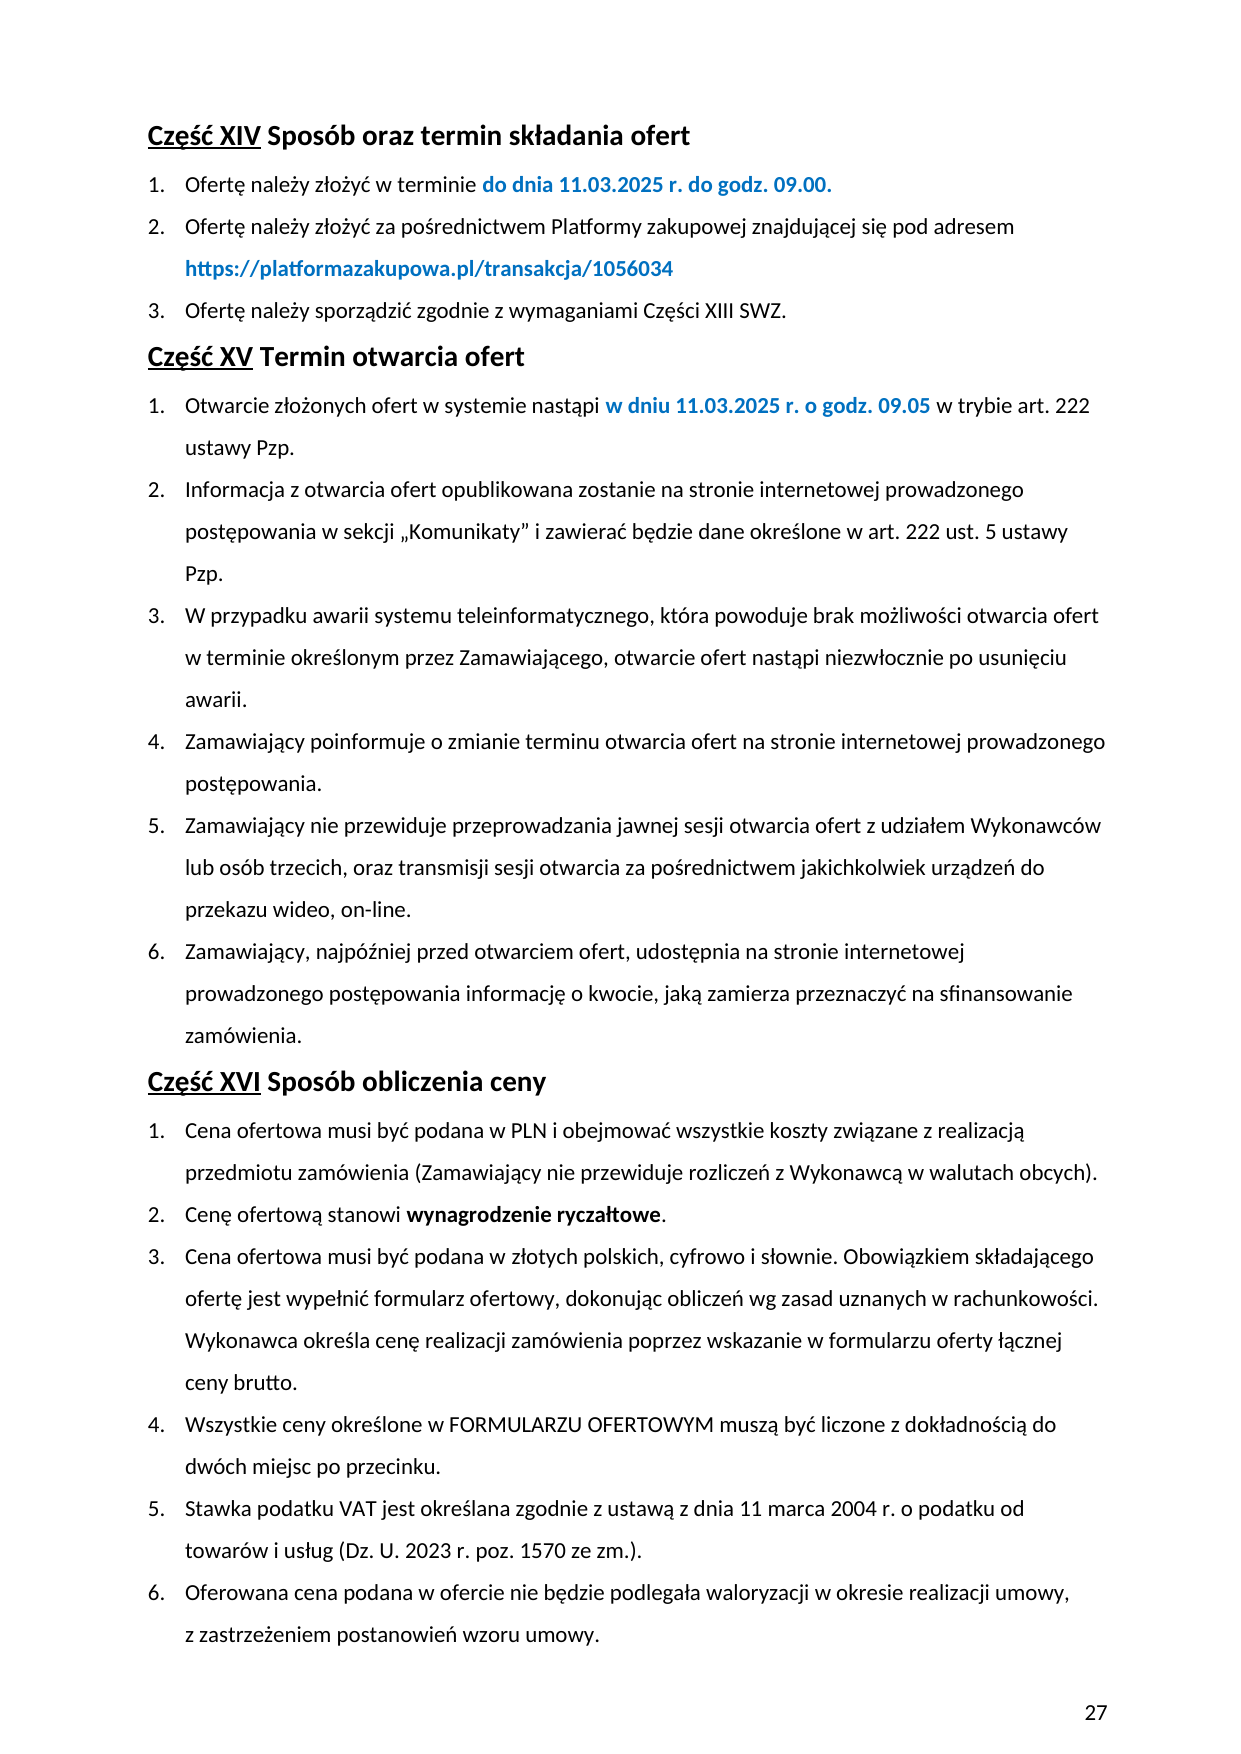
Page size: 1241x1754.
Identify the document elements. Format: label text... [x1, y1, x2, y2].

list Cena ofertowa musi być podana w PLN i obejmować wszystkie koszty związane z realizacją przedmiotu zamówienia (Zamawiający nie przewiduje rozliczeń z Wykonawcą w walutach obcych). [148, 1117, 1107, 1187]
subtitle Część XV Termin otwarcia ofert [148, 338, 1107, 374]
list Zamawiający, najpóźniej przed otwarciem ofert, udostępnia na stronie internetowej prowadzonego postępowania informację o kwocie, jaką zamierza przeznaczyć na sfinansowanie zamówienia. [148, 937, 1107, 1049]
list Zamawiający poinformuje o zmianie terminu otwarcia ofert na stronie internetowej prowadzonego postępowania. [148, 727, 1107, 797]
list Stawka podatku VAT jest określana zgodnie z ustawą z dnia 11 marca 2004 r. o podatku od towarów i usług (Dz. U. 2023 r. poz. 1570 ze zm.). [148, 1494, 1107, 1564]
list Wszystkie ceny określone w FORMULARZU OFERTOWYM muszą być liczone z dokładnością do dwóch miejsc po przecinku. [148, 1410, 1107, 1480]
list Informacja z otwarcia ofert opublikowana zostanie na stronie internetowej prowadzonego postępowania w sekcji „Komunikaty” i zawierać będzie dane określone w art. 222 ust. 5 ustawy Pzp. [148, 475, 1107, 587]
list Ofertę należy złożyć za pośrednictwem Platformy zakupowej znajdującej się pod adresem https://platformazakupowa.pl/transakcja/1056034 [148, 212, 1107, 282]
subtitle Część XVI Sposób obliczenia ceny [148, 1063, 1107, 1099]
list Ofertę należy złożyć w terminie do dnia 11.03.2025 r. do godz. 09.00. [148, 170, 1107, 198]
list Otwarcie złożonych ofert w systemie nastąpi w dniu 11.03.2025 r. o godz. 09.05 w trybie art. 222 ustawy Pzp. [148, 391, 1107, 461]
list Zamawiający nie przewiduje przeprowadzania jawnej sesji otwarcia ofert z udziałem Wykonawców lub osób trzecich, oraz transmisji sesji otwarcia za pośrednictwem jakichkolwiek urządzeń do przekazu wideo, on-line. [148, 811, 1107, 923]
list Cenę ofertową stanowi wynagrodzenie ryczałtowe. [148, 1201, 1107, 1228]
list Oferowana cena podana w ofercie nie będzie podlegała waloryzacji w okresie realizacji umowy, z zastrzeżeniem postanowień wzoru umowy. [148, 1578, 1107, 1648]
list Cena ofertowa musi być podana w złotych polskich, cyfrowo i słownie. Obowiązkiem składającego ofertę jest wypełnić formularz ofertowy, dokonując obliczeń wg zasad uznanych w rachunkowości. Wykonawca określa cenę realizacji zamówienia poprzez wskazanie w formularzu oferty łącznej ceny brutto. [148, 1242, 1107, 1396]
list W przypadku awarii systemu teleinformatycznego, która powoduje brak możliwości otwarcia ofert w terminie określonym przez Zamawiającego, otwarcie ofert nastąpi niezwłocznie po usunięciu awarii. [148, 601, 1107, 713]
list Ofertę należy sporządzić zgodnie z wymaganiami Części XIII SWZ. [148, 296, 1107, 324]
subtitle Część XIV Sposób oraz termin składania ofert [148, 117, 1107, 152]
